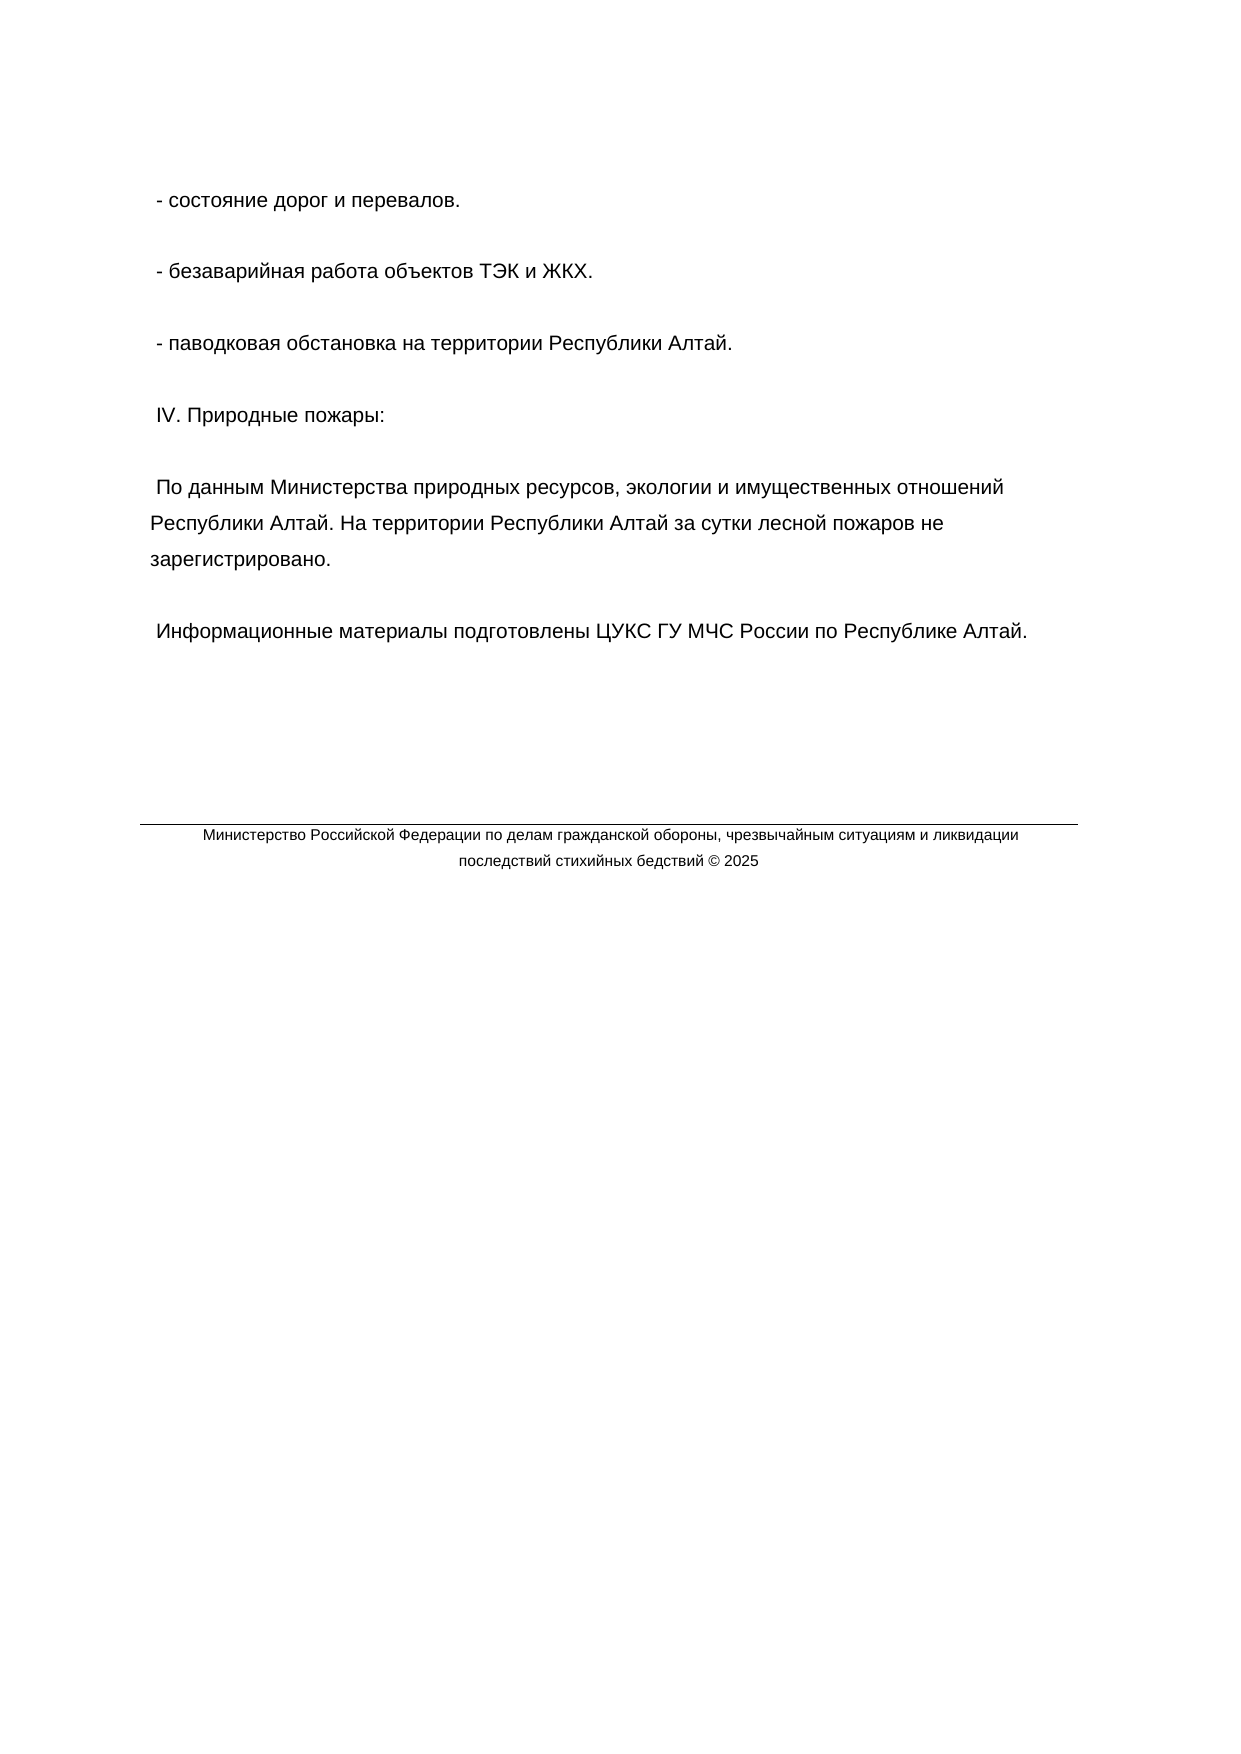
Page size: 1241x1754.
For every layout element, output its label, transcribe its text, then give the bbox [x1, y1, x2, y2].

table_cell Министерство Российской Федерации по делам гражданской обороны, чрезвычайным ситуациям и ликвидации последствий стихийных бедствий © 2025 [140, 825, 1078, 907]
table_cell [140, 150, 1078, 823]
